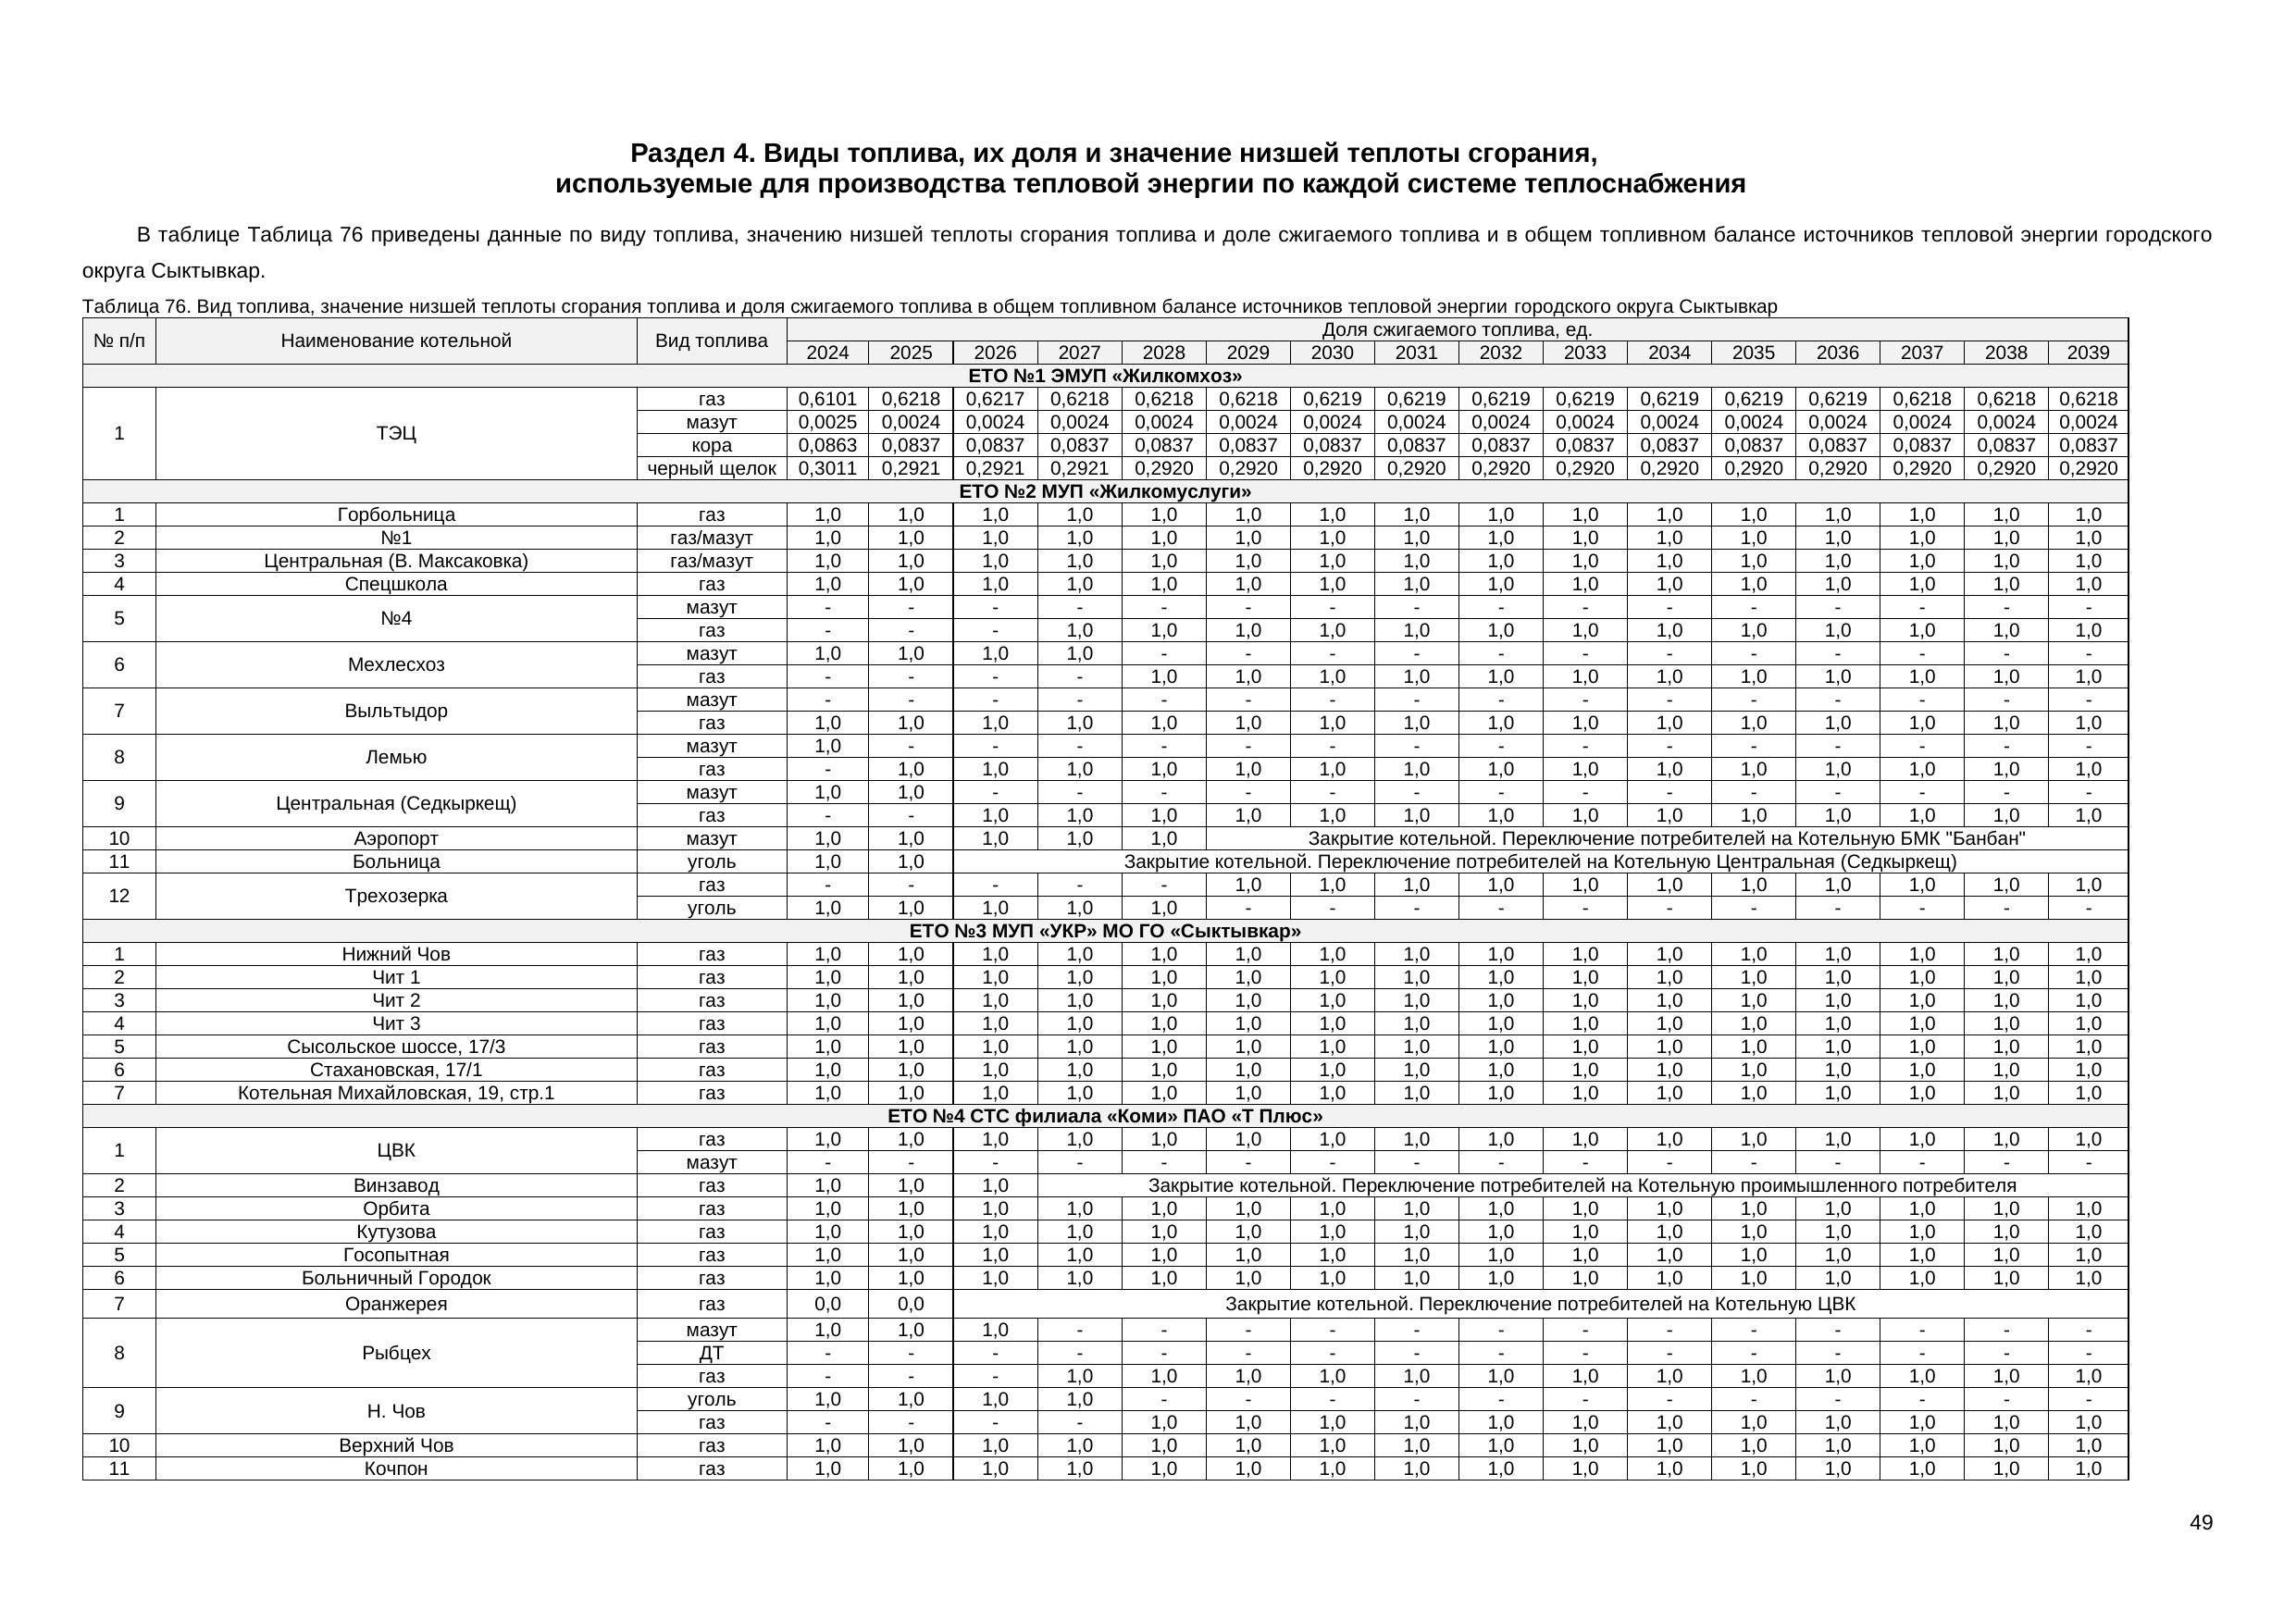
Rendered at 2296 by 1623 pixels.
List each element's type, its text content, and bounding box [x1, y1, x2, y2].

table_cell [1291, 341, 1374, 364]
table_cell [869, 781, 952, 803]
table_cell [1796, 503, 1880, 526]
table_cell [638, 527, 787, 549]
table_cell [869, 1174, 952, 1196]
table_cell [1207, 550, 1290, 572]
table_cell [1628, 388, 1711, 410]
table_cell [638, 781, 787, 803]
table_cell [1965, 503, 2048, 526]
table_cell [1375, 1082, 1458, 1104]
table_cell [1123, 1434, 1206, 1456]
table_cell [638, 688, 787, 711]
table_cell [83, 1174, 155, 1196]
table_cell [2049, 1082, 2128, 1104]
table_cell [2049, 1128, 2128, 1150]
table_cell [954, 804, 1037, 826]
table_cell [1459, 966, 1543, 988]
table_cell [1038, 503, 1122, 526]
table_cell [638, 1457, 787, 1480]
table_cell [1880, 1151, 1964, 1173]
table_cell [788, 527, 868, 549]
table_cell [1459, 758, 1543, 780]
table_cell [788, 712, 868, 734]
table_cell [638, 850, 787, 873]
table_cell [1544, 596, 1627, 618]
subtitle Виды топлива, их доля и значение низшей теплоты сгорания, используемые для производства тепловой энергии по каждой системе теплоснабжения [82, 137, 2214, 199]
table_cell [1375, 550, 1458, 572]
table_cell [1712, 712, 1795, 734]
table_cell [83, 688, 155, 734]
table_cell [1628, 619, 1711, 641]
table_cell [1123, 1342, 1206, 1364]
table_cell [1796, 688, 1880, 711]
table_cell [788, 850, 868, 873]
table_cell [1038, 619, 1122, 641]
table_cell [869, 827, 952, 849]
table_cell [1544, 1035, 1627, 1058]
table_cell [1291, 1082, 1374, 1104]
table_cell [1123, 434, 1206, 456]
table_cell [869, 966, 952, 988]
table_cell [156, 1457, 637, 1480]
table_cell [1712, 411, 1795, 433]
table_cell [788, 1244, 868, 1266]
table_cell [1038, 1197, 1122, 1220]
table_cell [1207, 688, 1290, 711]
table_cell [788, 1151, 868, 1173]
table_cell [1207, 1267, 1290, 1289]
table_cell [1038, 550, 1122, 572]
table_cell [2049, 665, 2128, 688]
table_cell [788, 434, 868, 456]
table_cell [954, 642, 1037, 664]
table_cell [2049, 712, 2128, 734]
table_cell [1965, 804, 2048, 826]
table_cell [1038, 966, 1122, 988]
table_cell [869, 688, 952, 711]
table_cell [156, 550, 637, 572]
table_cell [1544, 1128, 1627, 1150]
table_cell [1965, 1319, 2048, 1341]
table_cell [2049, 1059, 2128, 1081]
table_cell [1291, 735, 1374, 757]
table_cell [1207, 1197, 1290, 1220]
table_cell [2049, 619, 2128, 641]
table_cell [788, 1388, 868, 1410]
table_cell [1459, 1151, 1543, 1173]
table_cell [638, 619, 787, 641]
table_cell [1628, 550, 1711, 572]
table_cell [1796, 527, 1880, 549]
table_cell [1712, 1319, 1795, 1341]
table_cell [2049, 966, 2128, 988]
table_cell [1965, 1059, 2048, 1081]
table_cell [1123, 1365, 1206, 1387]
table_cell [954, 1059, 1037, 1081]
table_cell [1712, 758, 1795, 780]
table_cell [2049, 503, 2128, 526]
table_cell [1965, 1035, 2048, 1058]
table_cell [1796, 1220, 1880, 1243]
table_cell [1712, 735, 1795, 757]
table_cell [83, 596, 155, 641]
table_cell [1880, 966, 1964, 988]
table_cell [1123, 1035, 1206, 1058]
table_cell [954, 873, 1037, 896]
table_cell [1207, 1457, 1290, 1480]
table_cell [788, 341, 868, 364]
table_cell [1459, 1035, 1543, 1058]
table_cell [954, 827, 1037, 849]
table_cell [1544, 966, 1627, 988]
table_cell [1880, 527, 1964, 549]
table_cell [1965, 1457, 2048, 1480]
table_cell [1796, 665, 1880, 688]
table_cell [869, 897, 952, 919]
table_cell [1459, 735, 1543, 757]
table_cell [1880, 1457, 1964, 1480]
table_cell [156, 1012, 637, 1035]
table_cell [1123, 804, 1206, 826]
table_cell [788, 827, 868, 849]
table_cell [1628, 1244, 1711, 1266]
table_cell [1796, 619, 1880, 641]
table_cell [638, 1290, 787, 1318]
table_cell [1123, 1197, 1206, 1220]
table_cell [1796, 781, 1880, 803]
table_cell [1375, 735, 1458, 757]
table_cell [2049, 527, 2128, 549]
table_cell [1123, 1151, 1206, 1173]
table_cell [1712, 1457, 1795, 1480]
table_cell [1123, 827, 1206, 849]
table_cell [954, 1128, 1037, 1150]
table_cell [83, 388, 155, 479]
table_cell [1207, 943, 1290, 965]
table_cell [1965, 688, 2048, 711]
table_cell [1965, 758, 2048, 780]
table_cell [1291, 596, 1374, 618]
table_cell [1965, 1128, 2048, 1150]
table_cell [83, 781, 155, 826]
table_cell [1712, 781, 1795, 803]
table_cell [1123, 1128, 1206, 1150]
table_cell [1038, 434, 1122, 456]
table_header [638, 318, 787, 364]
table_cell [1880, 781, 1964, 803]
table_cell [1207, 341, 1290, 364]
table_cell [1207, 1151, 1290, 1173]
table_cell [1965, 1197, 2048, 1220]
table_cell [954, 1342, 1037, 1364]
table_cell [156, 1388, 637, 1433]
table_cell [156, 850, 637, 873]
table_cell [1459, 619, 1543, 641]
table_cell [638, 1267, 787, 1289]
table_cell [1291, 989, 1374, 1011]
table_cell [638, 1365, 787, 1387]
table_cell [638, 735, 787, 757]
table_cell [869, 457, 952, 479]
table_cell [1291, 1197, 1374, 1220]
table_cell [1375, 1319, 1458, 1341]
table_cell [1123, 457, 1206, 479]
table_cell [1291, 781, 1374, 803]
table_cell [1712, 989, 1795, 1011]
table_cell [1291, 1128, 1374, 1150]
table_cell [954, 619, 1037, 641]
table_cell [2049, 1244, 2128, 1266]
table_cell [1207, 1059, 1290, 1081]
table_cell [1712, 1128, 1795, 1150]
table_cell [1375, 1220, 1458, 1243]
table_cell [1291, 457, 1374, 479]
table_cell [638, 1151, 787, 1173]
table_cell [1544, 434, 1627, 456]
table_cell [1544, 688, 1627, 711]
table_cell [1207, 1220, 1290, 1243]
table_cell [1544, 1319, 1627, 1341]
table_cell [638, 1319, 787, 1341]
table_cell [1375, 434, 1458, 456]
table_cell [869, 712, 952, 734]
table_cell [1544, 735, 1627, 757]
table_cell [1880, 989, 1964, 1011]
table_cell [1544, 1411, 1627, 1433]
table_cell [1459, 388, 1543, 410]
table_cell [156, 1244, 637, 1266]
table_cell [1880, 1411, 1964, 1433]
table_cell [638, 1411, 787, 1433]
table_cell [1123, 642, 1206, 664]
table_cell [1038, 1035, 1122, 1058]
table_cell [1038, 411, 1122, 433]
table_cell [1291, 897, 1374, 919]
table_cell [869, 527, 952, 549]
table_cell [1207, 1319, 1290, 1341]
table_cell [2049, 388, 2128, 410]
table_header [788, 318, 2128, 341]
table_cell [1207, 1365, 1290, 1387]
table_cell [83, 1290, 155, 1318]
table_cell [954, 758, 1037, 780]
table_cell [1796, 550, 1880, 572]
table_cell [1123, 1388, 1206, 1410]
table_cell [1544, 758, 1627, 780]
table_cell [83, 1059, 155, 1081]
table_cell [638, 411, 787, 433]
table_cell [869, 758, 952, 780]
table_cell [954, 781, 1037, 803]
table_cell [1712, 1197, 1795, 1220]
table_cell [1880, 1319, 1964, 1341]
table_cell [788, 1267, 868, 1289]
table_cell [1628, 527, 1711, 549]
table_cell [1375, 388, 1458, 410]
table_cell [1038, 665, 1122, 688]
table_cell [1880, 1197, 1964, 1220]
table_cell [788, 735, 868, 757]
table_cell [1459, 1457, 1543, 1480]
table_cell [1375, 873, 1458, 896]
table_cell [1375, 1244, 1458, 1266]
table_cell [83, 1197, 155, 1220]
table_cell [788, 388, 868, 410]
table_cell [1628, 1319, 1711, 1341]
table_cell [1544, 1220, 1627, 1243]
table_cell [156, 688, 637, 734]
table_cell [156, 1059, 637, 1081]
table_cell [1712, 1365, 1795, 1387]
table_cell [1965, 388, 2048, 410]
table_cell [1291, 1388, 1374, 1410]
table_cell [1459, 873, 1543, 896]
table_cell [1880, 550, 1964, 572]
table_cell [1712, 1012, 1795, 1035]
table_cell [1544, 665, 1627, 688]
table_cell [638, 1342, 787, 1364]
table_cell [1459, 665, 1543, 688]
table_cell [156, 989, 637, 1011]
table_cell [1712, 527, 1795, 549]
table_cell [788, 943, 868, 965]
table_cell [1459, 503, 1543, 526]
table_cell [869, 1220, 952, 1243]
text Таблица 76. Вид топлива, значение низшей теплоты сгорания топлива и доля сжигаемого топлива в общем топливном балансе источников тепловой энергии городского округа Сыктывкар [82, 295, 2214, 317]
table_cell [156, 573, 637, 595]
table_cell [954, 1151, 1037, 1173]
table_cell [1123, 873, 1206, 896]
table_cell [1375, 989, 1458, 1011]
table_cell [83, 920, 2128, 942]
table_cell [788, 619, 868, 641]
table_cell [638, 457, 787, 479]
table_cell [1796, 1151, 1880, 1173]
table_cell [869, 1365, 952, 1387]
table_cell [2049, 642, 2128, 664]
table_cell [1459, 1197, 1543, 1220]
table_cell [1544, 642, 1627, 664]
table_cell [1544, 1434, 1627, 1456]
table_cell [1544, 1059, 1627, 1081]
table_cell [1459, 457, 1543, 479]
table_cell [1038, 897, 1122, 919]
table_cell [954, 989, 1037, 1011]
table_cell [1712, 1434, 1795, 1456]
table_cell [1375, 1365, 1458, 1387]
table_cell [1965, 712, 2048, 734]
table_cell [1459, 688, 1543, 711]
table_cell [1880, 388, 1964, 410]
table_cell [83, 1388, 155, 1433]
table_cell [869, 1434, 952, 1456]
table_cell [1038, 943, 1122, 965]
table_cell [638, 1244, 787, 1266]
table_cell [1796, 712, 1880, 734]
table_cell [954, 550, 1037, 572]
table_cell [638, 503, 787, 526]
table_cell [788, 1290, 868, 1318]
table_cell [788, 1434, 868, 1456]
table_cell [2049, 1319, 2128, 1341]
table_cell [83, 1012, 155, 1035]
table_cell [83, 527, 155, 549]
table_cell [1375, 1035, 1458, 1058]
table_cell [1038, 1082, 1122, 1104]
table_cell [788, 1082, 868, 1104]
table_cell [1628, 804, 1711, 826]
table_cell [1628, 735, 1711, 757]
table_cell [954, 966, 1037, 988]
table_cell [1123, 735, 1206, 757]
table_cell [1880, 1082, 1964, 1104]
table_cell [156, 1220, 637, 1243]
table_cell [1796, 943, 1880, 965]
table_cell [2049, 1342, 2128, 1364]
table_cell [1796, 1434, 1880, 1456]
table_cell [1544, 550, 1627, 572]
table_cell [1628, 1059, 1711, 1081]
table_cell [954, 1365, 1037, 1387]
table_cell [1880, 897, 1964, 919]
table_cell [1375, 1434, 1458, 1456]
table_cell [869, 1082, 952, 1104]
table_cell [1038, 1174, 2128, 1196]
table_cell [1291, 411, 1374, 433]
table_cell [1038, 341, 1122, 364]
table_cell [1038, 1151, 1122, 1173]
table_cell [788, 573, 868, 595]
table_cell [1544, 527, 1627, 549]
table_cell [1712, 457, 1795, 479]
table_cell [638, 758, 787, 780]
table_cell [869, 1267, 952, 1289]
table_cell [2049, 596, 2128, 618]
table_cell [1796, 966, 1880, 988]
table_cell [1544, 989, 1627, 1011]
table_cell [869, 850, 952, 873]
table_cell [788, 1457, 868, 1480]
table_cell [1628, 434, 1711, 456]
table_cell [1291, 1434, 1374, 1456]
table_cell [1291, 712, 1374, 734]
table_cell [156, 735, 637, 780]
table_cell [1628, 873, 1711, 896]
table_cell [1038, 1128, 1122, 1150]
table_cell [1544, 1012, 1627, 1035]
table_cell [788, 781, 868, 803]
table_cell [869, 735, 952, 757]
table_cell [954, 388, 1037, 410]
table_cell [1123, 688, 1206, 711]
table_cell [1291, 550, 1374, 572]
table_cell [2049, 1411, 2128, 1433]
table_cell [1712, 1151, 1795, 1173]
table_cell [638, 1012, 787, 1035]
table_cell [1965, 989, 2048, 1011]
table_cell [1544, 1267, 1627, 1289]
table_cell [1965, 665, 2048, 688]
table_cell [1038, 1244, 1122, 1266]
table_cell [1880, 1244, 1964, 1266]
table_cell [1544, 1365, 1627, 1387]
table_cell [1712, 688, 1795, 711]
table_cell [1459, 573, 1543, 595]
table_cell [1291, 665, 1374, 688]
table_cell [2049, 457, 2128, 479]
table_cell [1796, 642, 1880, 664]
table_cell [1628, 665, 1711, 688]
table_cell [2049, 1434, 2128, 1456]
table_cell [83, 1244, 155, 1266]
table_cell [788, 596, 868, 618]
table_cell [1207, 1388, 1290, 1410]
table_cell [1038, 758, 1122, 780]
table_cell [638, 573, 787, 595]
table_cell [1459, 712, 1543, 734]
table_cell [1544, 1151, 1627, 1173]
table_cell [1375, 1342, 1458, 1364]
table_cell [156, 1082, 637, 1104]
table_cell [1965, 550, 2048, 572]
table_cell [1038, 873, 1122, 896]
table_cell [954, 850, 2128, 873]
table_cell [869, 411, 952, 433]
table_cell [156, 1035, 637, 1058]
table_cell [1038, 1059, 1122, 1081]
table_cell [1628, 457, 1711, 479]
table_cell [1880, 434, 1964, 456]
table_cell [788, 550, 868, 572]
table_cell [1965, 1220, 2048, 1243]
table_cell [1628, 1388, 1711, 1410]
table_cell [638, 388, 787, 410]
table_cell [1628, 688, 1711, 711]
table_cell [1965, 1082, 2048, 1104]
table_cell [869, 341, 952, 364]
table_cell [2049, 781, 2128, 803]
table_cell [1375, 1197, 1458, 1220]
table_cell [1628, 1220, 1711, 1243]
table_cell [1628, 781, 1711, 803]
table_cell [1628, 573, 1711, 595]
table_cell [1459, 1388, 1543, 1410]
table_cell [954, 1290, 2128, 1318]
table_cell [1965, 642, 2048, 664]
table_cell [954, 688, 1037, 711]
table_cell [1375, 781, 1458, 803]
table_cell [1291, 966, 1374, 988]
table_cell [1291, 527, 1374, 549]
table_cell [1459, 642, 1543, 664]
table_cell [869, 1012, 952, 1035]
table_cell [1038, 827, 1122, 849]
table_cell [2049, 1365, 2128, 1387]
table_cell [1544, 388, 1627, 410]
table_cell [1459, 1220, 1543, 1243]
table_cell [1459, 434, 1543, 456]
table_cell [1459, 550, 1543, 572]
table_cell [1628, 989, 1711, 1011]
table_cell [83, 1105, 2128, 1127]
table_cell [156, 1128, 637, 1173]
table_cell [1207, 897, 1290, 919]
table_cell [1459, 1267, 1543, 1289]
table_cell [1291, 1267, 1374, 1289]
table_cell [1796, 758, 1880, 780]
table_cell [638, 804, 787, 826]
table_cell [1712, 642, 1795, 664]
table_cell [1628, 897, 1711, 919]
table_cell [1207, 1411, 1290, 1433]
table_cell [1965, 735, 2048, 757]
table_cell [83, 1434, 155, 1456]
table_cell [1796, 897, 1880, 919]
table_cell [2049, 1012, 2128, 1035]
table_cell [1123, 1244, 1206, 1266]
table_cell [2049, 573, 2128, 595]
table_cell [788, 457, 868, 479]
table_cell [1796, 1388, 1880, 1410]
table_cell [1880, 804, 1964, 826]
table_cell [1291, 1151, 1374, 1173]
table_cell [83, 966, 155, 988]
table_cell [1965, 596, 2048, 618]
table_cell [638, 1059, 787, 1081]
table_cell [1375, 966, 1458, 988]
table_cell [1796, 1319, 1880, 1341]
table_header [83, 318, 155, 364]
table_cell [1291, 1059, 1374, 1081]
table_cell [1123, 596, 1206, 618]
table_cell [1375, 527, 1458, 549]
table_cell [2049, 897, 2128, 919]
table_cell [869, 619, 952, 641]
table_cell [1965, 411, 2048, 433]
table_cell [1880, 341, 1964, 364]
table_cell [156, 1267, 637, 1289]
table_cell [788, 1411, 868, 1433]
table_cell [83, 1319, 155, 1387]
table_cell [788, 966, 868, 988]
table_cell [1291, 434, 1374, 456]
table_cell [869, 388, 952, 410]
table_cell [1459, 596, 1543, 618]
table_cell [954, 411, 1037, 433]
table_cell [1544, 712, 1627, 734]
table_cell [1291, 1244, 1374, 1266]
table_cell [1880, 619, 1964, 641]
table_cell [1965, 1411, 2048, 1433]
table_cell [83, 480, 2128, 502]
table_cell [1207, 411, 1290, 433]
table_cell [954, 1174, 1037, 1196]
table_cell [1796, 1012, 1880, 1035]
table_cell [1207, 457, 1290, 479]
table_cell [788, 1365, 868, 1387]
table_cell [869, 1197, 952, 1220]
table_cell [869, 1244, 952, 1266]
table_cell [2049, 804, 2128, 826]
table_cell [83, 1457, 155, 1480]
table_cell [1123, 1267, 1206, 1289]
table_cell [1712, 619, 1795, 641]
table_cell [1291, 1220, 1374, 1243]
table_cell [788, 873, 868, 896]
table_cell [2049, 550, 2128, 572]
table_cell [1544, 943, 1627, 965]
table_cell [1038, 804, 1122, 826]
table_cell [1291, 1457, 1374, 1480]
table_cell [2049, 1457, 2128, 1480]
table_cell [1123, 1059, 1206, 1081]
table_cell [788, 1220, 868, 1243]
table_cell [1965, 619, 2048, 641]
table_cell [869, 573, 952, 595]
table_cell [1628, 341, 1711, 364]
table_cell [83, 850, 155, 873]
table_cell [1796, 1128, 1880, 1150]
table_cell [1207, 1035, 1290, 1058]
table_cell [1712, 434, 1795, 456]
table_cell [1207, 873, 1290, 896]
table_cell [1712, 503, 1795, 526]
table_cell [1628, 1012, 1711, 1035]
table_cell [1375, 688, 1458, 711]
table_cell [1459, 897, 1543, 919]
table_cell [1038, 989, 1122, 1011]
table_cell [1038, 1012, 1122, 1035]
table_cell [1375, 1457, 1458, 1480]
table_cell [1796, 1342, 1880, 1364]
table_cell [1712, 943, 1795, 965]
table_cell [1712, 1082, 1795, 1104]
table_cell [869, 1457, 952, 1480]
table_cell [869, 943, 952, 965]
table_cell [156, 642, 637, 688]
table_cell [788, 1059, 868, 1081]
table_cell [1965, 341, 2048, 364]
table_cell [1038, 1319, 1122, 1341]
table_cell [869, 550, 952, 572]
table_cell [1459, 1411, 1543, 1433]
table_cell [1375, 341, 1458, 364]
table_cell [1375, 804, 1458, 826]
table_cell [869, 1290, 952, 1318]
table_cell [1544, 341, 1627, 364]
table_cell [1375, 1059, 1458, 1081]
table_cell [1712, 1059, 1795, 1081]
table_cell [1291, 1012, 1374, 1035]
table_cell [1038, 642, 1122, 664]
text В таблице Таблица 76 приведены данные по виду топлива, значению низшей теплоты сгорания топлива и доле сжигаемого топлива и в общем топливном балансе источников тепловой энергии городского округа Сыктывкар. [82, 222, 2214, 283]
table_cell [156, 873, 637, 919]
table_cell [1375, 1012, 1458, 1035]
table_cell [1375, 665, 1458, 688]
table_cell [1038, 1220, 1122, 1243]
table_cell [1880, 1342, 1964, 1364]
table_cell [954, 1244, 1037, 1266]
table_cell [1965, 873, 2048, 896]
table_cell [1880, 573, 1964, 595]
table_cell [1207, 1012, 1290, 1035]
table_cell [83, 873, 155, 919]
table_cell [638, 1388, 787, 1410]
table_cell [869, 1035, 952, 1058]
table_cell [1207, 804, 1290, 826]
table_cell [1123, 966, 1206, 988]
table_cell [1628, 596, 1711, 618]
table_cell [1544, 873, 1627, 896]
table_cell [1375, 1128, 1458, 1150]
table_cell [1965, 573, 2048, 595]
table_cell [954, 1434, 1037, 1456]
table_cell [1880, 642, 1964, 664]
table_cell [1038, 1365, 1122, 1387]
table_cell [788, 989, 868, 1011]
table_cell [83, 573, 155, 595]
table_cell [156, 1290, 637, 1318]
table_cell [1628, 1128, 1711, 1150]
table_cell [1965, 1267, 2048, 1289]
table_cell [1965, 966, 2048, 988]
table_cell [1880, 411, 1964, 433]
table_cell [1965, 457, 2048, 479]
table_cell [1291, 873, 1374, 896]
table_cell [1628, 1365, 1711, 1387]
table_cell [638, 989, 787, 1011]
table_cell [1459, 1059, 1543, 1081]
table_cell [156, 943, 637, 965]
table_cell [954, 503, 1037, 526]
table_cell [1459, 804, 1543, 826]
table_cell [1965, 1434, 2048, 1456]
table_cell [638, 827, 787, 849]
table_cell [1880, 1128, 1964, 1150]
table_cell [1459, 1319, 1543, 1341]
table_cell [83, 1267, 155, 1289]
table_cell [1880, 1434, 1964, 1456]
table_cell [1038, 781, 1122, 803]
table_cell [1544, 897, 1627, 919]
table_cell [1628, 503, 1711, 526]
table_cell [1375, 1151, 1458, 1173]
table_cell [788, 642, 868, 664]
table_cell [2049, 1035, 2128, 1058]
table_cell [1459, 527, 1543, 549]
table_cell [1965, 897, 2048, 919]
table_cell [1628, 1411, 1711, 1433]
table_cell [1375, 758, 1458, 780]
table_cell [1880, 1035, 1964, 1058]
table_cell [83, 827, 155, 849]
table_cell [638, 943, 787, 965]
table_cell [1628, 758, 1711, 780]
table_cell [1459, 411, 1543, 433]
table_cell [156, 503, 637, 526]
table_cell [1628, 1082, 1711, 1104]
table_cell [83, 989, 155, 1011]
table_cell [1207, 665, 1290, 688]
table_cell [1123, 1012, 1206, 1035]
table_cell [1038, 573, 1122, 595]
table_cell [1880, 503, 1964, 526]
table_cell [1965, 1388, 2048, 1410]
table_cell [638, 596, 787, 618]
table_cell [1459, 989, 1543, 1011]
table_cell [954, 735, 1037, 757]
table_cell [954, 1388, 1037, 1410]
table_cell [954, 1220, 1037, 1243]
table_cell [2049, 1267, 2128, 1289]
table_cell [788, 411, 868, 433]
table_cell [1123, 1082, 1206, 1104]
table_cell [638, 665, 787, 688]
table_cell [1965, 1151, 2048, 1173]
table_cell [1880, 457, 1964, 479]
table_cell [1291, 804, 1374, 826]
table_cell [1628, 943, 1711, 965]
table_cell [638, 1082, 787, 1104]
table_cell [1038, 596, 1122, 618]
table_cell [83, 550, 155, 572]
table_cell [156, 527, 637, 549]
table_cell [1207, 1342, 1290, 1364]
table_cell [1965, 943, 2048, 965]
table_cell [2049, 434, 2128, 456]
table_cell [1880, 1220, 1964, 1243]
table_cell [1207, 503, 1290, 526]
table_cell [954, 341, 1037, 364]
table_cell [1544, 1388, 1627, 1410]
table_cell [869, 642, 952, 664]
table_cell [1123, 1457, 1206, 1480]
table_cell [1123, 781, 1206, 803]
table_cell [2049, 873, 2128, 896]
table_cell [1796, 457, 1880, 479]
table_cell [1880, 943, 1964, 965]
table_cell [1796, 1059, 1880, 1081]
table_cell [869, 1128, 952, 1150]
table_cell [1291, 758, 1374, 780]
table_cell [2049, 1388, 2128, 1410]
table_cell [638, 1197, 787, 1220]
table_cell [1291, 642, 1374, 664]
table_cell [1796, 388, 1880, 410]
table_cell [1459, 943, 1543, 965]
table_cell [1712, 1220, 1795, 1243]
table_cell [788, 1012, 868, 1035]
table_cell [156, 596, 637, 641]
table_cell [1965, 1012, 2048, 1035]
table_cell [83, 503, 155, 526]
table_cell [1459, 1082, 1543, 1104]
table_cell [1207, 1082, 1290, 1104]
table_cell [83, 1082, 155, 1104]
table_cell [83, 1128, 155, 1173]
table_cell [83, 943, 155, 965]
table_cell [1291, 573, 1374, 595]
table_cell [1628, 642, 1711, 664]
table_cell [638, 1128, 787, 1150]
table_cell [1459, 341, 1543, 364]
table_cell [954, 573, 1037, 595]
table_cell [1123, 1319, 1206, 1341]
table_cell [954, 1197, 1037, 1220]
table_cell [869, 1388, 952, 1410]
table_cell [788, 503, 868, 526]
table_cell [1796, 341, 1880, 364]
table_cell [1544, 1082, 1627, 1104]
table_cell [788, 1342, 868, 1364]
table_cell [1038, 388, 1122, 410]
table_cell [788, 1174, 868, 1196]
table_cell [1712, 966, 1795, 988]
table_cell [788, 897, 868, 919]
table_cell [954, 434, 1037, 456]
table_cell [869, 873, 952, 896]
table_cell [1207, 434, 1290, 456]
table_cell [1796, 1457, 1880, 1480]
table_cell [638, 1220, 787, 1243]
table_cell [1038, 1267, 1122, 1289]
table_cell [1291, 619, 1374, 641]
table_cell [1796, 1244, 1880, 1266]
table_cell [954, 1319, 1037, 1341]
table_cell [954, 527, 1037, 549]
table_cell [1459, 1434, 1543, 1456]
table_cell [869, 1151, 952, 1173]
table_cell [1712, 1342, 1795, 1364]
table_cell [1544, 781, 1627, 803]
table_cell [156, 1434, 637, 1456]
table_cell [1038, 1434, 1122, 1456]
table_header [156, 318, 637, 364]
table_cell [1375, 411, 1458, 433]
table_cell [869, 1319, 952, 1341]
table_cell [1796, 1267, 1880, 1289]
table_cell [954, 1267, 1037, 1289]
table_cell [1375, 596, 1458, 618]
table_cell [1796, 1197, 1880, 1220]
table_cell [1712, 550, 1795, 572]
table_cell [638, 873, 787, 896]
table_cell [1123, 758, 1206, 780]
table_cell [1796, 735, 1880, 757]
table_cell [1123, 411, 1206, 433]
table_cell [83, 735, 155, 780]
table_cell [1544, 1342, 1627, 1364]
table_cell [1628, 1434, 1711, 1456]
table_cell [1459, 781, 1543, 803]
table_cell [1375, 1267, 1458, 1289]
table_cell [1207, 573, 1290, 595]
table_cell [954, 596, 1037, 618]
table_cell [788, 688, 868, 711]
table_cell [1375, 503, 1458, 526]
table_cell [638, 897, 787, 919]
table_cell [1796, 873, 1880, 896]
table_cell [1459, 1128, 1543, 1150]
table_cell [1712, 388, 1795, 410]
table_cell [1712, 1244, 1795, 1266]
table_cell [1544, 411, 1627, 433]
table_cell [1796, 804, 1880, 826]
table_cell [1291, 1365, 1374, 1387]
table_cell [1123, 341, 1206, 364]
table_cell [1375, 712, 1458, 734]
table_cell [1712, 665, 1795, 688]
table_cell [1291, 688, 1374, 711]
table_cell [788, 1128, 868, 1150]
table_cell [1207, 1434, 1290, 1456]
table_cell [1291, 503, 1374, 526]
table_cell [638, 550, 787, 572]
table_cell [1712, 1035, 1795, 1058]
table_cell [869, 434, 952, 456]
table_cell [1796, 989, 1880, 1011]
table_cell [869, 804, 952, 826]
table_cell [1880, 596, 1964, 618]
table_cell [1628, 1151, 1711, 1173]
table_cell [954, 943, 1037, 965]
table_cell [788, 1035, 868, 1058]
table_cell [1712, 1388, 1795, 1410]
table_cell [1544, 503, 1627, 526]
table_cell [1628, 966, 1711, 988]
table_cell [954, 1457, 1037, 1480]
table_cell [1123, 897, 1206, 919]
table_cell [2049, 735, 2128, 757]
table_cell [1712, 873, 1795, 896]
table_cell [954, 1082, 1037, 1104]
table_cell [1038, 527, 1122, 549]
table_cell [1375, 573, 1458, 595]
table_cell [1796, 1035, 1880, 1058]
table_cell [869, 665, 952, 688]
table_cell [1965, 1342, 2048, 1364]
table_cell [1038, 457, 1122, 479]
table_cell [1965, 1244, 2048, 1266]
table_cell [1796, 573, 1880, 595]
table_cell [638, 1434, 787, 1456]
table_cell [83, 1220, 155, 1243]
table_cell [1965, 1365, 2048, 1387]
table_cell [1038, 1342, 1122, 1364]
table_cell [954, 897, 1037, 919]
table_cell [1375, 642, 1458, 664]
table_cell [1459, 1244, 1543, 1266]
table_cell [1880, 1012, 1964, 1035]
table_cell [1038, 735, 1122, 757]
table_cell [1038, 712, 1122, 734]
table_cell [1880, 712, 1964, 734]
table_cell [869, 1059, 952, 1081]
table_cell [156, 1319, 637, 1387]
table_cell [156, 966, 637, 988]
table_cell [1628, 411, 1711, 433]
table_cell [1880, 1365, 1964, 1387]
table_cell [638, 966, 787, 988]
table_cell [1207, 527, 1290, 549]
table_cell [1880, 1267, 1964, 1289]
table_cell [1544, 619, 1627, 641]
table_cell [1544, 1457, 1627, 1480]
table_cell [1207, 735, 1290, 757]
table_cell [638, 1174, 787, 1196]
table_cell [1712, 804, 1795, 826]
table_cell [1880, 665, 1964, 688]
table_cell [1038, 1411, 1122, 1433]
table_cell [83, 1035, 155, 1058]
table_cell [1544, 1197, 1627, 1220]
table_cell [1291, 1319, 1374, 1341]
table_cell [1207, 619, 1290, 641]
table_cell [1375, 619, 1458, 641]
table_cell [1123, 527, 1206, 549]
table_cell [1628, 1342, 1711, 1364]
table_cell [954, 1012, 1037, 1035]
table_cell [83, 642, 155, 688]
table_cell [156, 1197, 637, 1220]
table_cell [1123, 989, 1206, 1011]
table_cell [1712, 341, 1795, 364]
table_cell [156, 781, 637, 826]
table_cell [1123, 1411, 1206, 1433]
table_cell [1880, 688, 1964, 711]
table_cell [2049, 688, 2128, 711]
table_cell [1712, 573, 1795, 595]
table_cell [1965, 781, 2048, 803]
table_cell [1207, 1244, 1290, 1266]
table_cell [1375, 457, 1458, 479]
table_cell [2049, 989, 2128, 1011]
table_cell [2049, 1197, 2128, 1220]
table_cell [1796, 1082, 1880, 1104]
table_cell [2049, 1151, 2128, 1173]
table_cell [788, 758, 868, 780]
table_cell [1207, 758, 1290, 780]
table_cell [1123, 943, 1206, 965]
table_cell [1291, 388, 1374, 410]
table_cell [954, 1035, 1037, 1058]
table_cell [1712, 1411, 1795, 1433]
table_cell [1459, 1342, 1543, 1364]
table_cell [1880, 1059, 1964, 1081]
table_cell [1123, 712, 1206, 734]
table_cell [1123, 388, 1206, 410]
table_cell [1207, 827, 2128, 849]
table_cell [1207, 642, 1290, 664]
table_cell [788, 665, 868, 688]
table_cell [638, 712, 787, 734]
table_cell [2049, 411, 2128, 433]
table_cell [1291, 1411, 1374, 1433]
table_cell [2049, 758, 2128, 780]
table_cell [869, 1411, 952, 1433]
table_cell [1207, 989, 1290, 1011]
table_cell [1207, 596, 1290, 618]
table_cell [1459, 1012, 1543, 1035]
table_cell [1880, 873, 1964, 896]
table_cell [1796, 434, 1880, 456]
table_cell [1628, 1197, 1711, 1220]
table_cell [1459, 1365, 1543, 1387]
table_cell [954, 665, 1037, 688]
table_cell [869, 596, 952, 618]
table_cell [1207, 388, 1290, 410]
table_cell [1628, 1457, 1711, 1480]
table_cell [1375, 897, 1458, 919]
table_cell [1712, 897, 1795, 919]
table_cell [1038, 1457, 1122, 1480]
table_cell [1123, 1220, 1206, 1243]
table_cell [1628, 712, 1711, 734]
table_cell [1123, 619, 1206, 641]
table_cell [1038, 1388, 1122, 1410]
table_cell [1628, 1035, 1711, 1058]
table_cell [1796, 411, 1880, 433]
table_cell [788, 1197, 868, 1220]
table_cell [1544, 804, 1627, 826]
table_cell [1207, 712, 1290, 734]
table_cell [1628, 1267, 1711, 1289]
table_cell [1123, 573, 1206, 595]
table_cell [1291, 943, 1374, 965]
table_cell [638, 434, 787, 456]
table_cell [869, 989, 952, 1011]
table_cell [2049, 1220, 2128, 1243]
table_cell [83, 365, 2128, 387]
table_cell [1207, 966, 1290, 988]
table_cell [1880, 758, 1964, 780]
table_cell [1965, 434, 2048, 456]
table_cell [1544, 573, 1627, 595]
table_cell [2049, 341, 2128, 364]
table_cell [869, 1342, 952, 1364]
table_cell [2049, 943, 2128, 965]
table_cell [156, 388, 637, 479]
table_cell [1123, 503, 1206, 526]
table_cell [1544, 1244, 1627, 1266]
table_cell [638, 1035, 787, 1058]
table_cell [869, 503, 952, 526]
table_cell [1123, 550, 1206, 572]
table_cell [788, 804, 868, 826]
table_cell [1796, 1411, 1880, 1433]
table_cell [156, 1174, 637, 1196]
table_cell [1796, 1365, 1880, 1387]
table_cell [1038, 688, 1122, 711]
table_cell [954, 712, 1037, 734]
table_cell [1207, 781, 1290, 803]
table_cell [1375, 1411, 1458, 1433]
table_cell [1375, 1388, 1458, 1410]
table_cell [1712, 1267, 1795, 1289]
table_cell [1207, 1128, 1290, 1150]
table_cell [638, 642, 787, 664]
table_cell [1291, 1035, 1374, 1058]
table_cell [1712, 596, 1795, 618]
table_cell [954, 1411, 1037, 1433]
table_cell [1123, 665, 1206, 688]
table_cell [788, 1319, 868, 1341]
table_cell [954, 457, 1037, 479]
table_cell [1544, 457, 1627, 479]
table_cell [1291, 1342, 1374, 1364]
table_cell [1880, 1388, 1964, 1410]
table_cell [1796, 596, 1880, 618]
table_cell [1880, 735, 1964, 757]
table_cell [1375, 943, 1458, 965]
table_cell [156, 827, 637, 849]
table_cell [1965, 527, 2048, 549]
